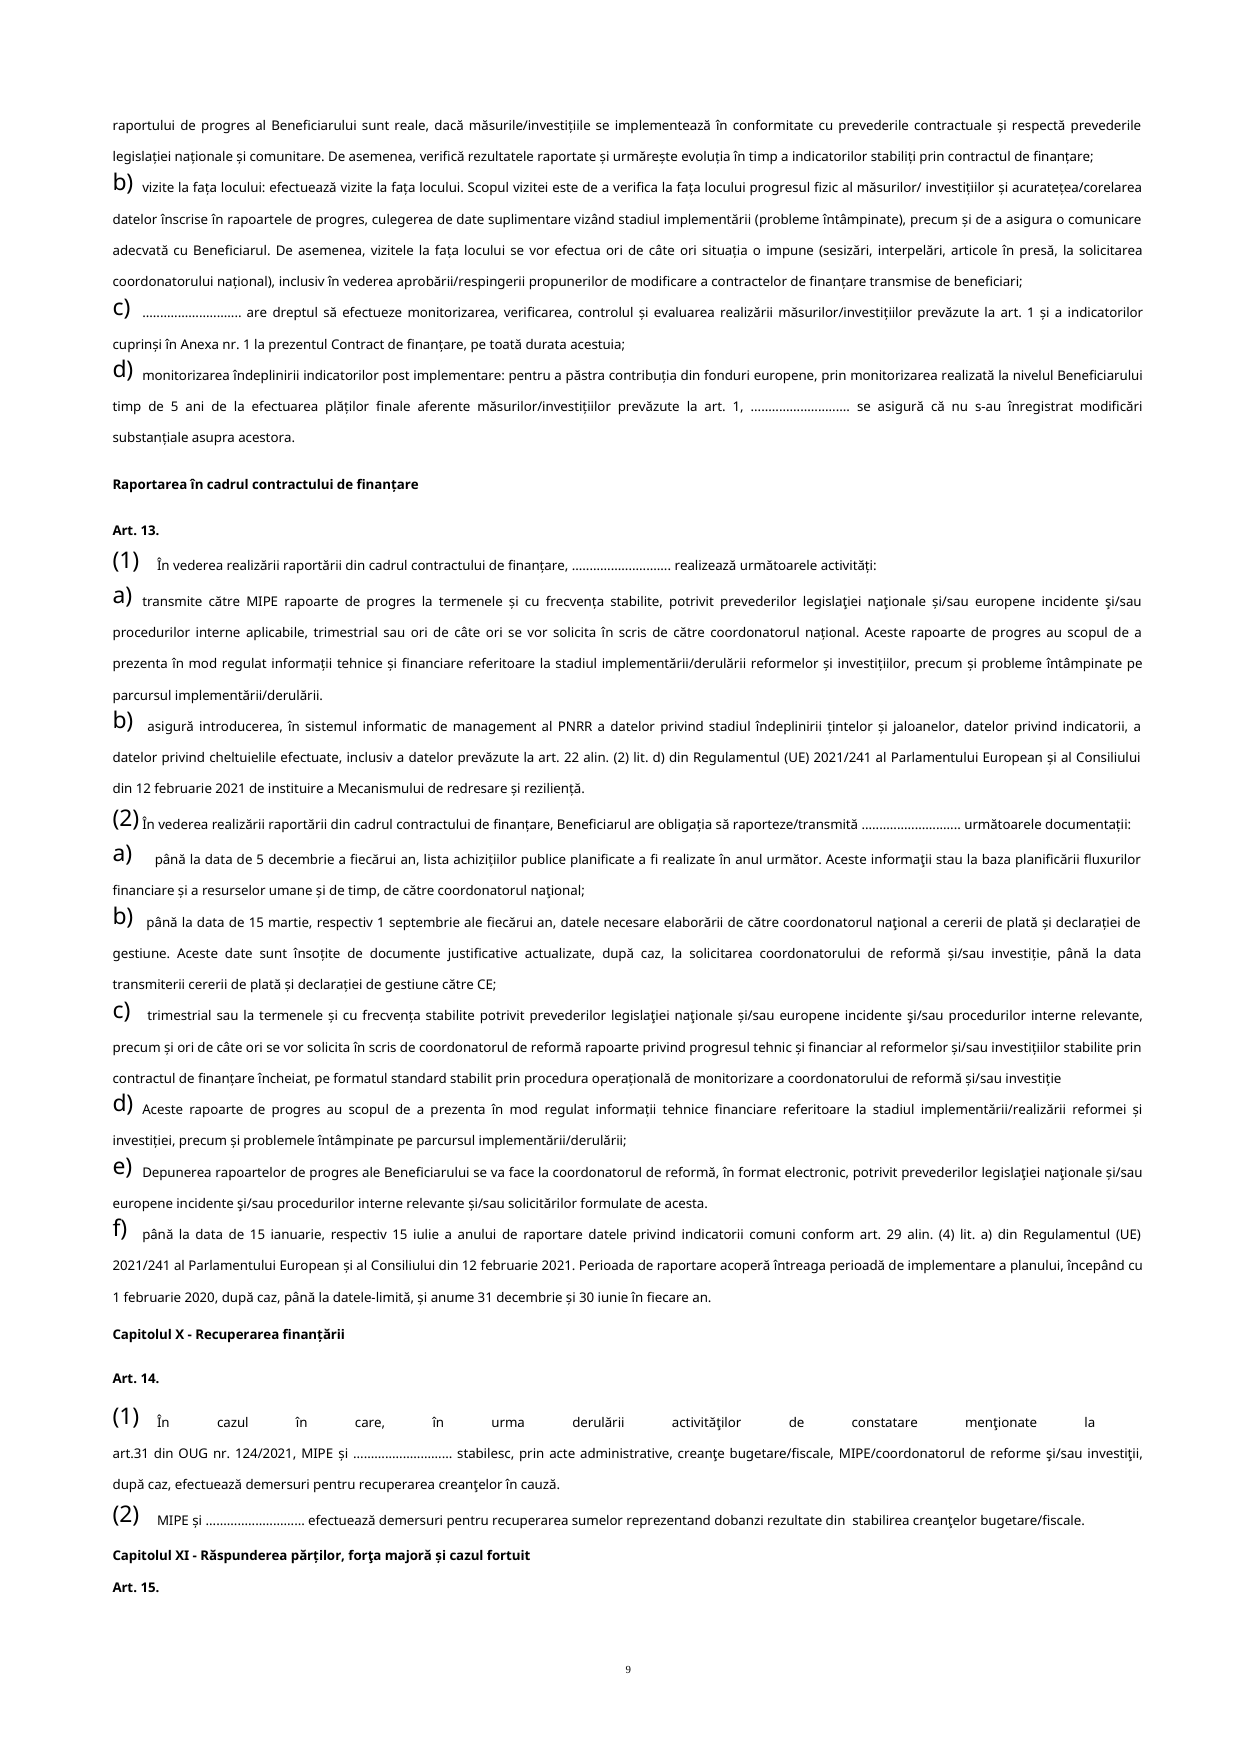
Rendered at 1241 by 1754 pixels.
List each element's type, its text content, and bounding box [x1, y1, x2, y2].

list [112, 103, 1144, 166]
list dreptul să efectueze monitorizarea, verificarea, controlul și evaluarea realizării măsurilor/investițiilor prevăzute la art. 1 și a indicatorilor cuprinși în Anexa nr. 1 la prezentul Contract de finanțare, pe toată durata acestuia; [112, 291, 1144, 353]
list transmite către MIPE rapoarte de progres la termenele și cu frecvența stabilite, potrivit prevederilor legislaţiei naţionale și/sau europene incidente şi/sau procedurilor interne aplicabile, trimestrial sau ori de câte ori se vor solicita în scris de către coordonatorul național. Aceste rapoarte de progres au scopul de a prezenta în mod regulat informații tehnice și financiare referitoare la stadiul implementării/derulării reformelor și investițiilor, precum și probleme întâmpinate pe parcursul implementării/derulării. [112, 579, 1144, 704]
text Capitolul X - Recuperarea finanțării [112, 1312, 1144, 1344]
list trimestrial sau la termenele și cu frecvența stabilite potrivit prevederilor legislaţiei naţionale și/sau europene incidente şi/sau procedurilor interne relevante, precum și ori de câte ori se vor solicita în scris de coordonatorul de reformă rapoarte privind progresul tehnic și financiar al reformelor și/sau investițiilor stabilite prin contractul de finanțare încheiat, pe formatul standard stabilit prin procedura operațională de monitorizare a coordonatorului de reformă și/sau investiție [112, 994, 1144, 1087]
text Capitolul XI - Răspunderea părților, forţa majoră și cazul fortuit [112, 1533, 1144, 1565]
list până la data de 15 ianuarie, respectiv 15 iulie a anului de raportare datele privind indicatorii comuni conform art. 29 alin. (4) lit. a) din Regulamentul (UE) 2021/241 al Parlamentului European și al Consiliului din 12 februarie 2021. Perioada de raportare acoperă întreaga perioadă de implementare a planului, începând cu 1 februarie 2020, după caz, până la datele-limită, și anume 31 decembrie și 30 iunie în fiecare an. [112, 1212, 1144, 1306]
text Art. 13. [112, 508, 1144, 539]
list asigură introducerea, în sistemul informatic de management al PNRR a datelor privind stadiul îndeplinirii țintelor și jaloanelor, datelor privind indicatorii, a datelor privind cheltuielile efectuate, inclusiv a datelor prevăzute la art. 22 alin. (2) lit. d) din Regulamentul (UE) 2021/241 al Parlamentului European și al Consiliului din 12 februarie 2021 de instituire a Mecanismului de redresare și reziliență. [112, 704, 1144, 798]
list În cazul în care, în urma derulării activităţilor de constatare menţionate la art.31 din OUG nr. 124/2021, MIPE............................ stabilesc, prin acte administrative, creanţe bugetare/fiscale, MIPE/coordonatorul de reforme şi/sau investiţii, după caz, efectuează demersuri pentru recuperarea creanţelor în cauză. [112, 1400, 1144, 1494]
list monitorizarea îndeplinirii indicatorilor post implementare: pentru a păstra contribuția din fonduri europene, prin monitorizarea realizată la nivelul Beneficiarului timp de 5 ani de la efectuarea plăților finale aferente măsurilor/investițiilor prevăzute la art. 1, ............................ se asigură că nu s-au înregistrat modificări substanțiale asupra acestora. [112, 353, 1144, 447]
list MIPE............................ efectuează demersuri pentru recuperarea sumelor reprezentand dobanzi rezultate din stabilirea creanţelor bugetare/fiscale. [112, 1498, 1144, 1529]
list În vederea realizării raportării din cadrul contractului de finanțare, ............................ realizează următoarele activități: [112, 544, 1144, 575]
list până la data de 15 martie, respectiv 1 septembrie ale fiecărui an, datele necesare elaborării de către coordonatorul naţional a cererii de plată și declarației de gestiune. Aceste date sunt însoțite de documente justificative actualizate, după caz, la solicitarea coordonatorului de reformă și/sau investiție, până la data transmiterii cererii de plată și declarației de gestiune către CE; [112, 900, 1144, 994]
list Aceste rapoarte de progres au scopul de a prezenta în mod regulat informații tehnice financiare referitoare la stadiul implementării/realizării reformei și investiției, precum și problemele întâmpinate pe parcursul implementării/derulării; [112, 1087, 1144, 1150]
list până la data de 5 decembrie a fiecărui an, lista achizițiilor publice planificate a fi realizate în anul următor. Aceste informaţii stau la baza planificării fluxurilor financiare și a resurselor umane și de timp, de către coordonatorul naţional; [112, 837, 1144, 900]
list În vederea realizării raportării din cadrul contractului de finanțare, Beneficiarul are obligația să raporteze/transmită ............................ următoarele documentații: [112, 802, 1144, 833]
text Art. 14. [112, 1356, 1144, 1387]
list Depunerea rapoartelor de progres ale Beneficiarului se va face la coordonatorul de reformă, în format electronic, potrivit prevederilor legislaţiei naţionale și/sau europene incidente şi/sau procedurilor interne relevante și/sau solicitărilor formulate de acesta. [112, 1150, 1144, 1212]
text Art. 15. [112, 1565, 1144, 1596]
list vizite la fața locului: efectuează vizite la fața locului. Scopul vizitei este de a verifica la fața locului progresul fizic al măsurilor/ investițiilor și acuratețea/corelarea datelor înscrise în rapoartele de progres, culegerea de date suplimentare vizând stadiul implementării (probleme întâmpinate), precum și de a asigura o comunicare adecvată cu Beneficiarul. De asemenea, vizitele la fața locului se vor efectua ori de câte ori situația o impune (sesizări, interpelări, articole în presă, la solicitarea coordonatorului național), inclusiv în vederea aprobării/respingerii propunerilor de modificare a contractelor de finanțare transmise de beneficiari; [112, 166, 1144, 291]
